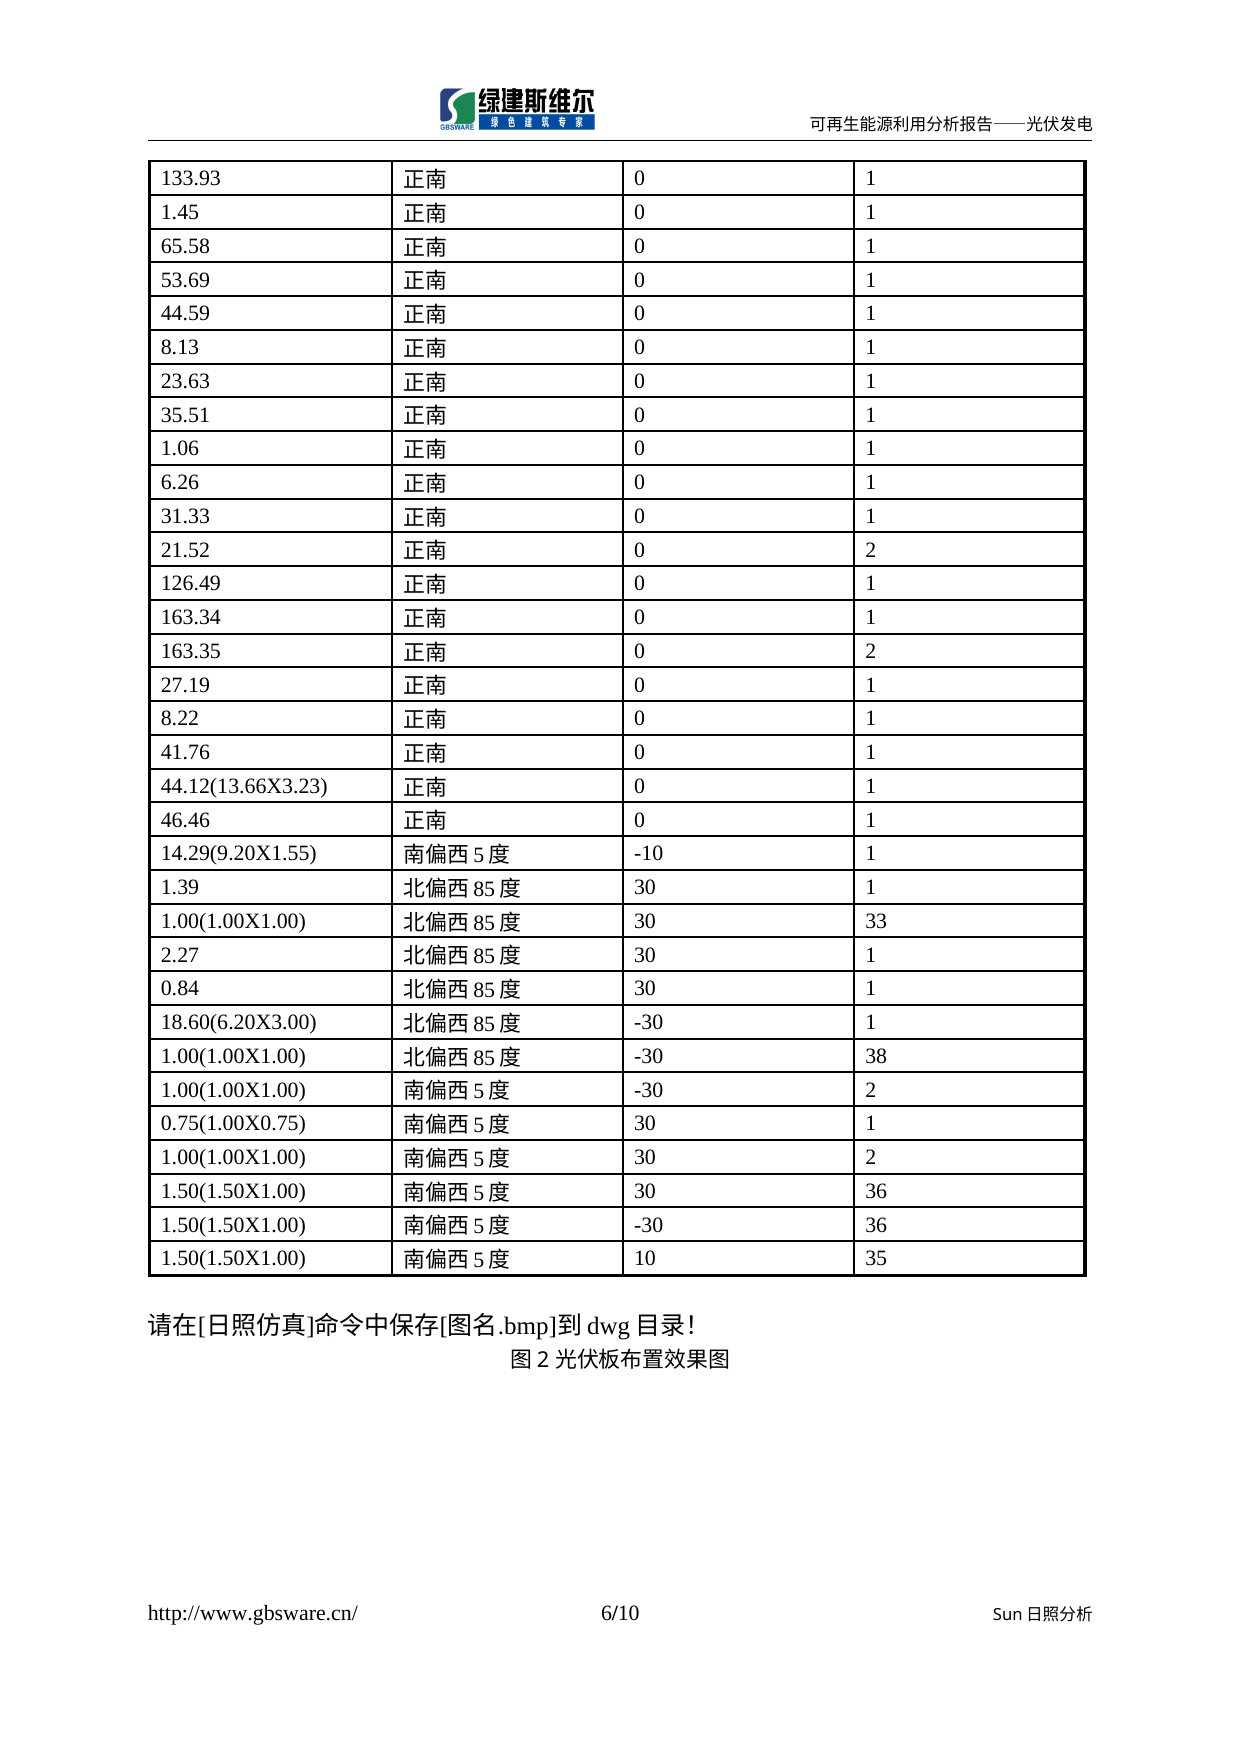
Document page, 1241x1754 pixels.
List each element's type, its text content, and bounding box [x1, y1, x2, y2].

table_cell 南偏西5度 [393, 1073, 622, 1105]
table_cell 正南 [393, 297, 622, 329]
table_cell 44.59 [151, 297, 391, 329]
table_cell 正南 [393, 500, 622, 531]
table_cell 正南 [393, 601, 622, 632]
picture [436, 88, 596, 131]
table_cell 2.27 [151, 938, 391, 970]
table_cell 0.84 [151, 972, 391, 1004]
table_cell 北偏西85度 [393, 938, 622, 970]
table_cell 1 [855, 871, 1083, 902]
table_cell 30 [624, 1107, 853, 1139]
table_cell 1 [855, 365, 1083, 396]
table_cell 2 [855, 533, 1083, 565]
table_cell 36 [855, 1175, 1083, 1206]
table_cell 南偏西5度 [393, 837, 622, 869]
table_cell 1 [855, 803, 1083, 835]
table_cell 0 [624, 398, 853, 430]
table_cell 0 [624, 230, 853, 261]
table_cell 0 [624, 263, 853, 295]
table_cell 1 [855, 702, 1083, 734]
table_cell 30 [624, 938, 853, 970]
table_cell 21.52 [151, 533, 391, 565]
table_cell 正南 [393, 398, 622, 430]
table_cell 正南 [393, 803, 622, 835]
table_cell 8.13 [151, 331, 391, 362]
table_cell 38 [855, 1040, 1083, 1071]
table_cell 1 [855, 263, 1083, 295]
table_cell 1 [855, 972, 1083, 1004]
table_cell 0 [624, 432, 853, 464]
table_cell 1.06 [151, 432, 391, 464]
table_cell 36 [855, 1208, 1083, 1240]
table_cell 北偏西85度 [393, 905, 622, 936]
table_cell 18.60(6.20X3.00) [151, 1006, 391, 1037]
table_cell 53.69 [151, 263, 391, 295]
table_cell 南偏西5度 [393, 1141, 622, 1172]
table_cell 1 [855, 938, 1083, 970]
table_cell 0 [624, 466, 853, 497]
table_cell 正南 [393, 230, 622, 261]
table_cell 1 [855, 162, 1083, 194]
table_cell 27.19 [151, 668, 391, 700]
table_cell 1.00(1.00X1.00) [151, 1141, 391, 1172]
table_cell 1 [855, 466, 1083, 497]
table_cell 0 [624, 803, 853, 835]
table_cell 1 [855, 331, 1083, 362]
table_cell -30 [624, 1208, 853, 1240]
table_cell 1.39 [151, 871, 391, 902]
table_cell -30 [624, 1073, 853, 1105]
table_cell 1 [855, 196, 1083, 227]
table_cell 1 [855, 500, 1083, 531]
table_cell 正南 [393, 533, 622, 565]
table_cell 0 [624, 365, 853, 396]
table_cell 1 [855, 230, 1083, 261]
table_cell 0 [624, 635, 853, 666]
table_cell 0 [624, 162, 853, 194]
table_cell 南偏西5度 [393, 1242, 622, 1274]
table_cell 正南 [393, 668, 622, 700]
table_cell 30 [624, 972, 853, 1004]
table_cell 正南 [393, 567, 622, 599]
table_cell 1.45 [151, 196, 391, 227]
table_cell 30 [624, 871, 853, 902]
table_cell 1 [855, 1006, 1083, 1037]
table_cell 6.26 [151, 466, 391, 497]
table_cell 0 [624, 601, 853, 632]
table_cell 正南 [393, 432, 622, 464]
table_cell 1.00(1.00X1.00) [151, 905, 391, 936]
table_cell -30 [624, 1006, 853, 1037]
table_cell 1 [855, 601, 1083, 632]
table_cell 正南 [393, 466, 622, 497]
table_cell 46.46 [151, 803, 391, 835]
table_cell 1 [855, 297, 1083, 329]
table_cell 南偏西5度 [393, 1208, 622, 1240]
table_cell 1 [855, 668, 1083, 700]
table_cell 正南 [393, 702, 622, 734]
text 请在[日照仿真]命令中保存[图名.bmp]到dwg目录！ [148, 1306, 1092, 1342]
table_cell 1 [855, 567, 1083, 599]
table_cell 126.49 [151, 567, 391, 599]
table_cell 1.50(1.50X1.00) [151, 1208, 391, 1240]
table_cell 0 [624, 567, 853, 599]
table_cell 2 [855, 1073, 1083, 1105]
table_cell 30 [624, 1141, 853, 1172]
table_cell 1.00(1.00X1.00) [151, 1040, 391, 1071]
table_cell 北偏西85度 [393, 1040, 622, 1071]
table_cell 30 [624, 905, 853, 936]
table_cell 0 [624, 736, 853, 767]
table_cell 10 [624, 1242, 853, 1274]
table_cell 0 [624, 196, 853, 227]
table_cell 163.34 [151, 601, 391, 632]
table_cell 33 [855, 905, 1083, 936]
table_cell 北偏西85度 [393, 1006, 622, 1037]
table_cell 1.00(1.00X1.00) [151, 1073, 391, 1105]
table_cell 北偏西85度 [393, 871, 622, 902]
table_cell 0 [624, 702, 853, 734]
text 图2 光伏板布置效果图 [148, 1342, 1092, 1374]
table_cell 35.51 [151, 398, 391, 430]
table_cell 44.12(13.66X3.23) [151, 770, 391, 801]
table_cell 35 [855, 1242, 1083, 1274]
table_cell 0 [624, 668, 853, 700]
table_cell -30 [624, 1040, 853, 1071]
table_cell 163.35 [151, 635, 391, 666]
table_cell 0 [624, 770, 853, 801]
table_cell 南偏西5度 [393, 1107, 622, 1139]
table_cell 0 [624, 297, 853, 329]
table_cell 30 [624, 1175, 853, 1206]
table_cell 正南 [393, 635, 622, 666]
table_cell 正南 [393, 263, 622, 295]
table_cell 北偏西85度 [393, 972, 622, 1004]
table_cell 8.22 [151, 702, 391, 734]
table_cell 0.75(1.00X0.75) [151, 1107, 391, 1139]
table_cell 1 [855, 432, 1083, 464]
table_cell 0 [624, 500, 853, 531]
table_cell 2 [855, 635, 1083, 666]
table_cell 正南 [393, 196, 622, 227]
table_cell -10 [624, 837, 853, 869]
table_cell 31.33 [151, 500, 391, 531]
table_cell 23.63 [151, 365, 391, 396]
table_cell 2 [855, 1141, 1083, 1172]
table_cell 1 [855, 837, 1083, 869]
table_cell 正南 [393, 736, 622, 767]
table_cell 南偏西5度 [393, 1175, 622, 1206]
table_cell 正南 [393, 331, 622, 362]
table_cell 41.76 [151, 736, 391, 767]
table_cell 1 [855, 736, 1083, 767]
table_cell 1.50(1.50X1.00) [151, 1242, 391, 1274]
table_cell 正南 [393, 162, 622, 194]
table_cell 1 [855, 770, 1083, 801]
table_cell 133.93 [151, 162, 391, 194]
table_cell 正南 [393, 365, 622, 396]
table_cell 0 [624, 331, 853, 362]
table_cell 14.29(9.20X1.55) [151, 837, 391, 869]
table_cell 1 [855, 1107, 1083, 1139]
table_cell 正南 [393, 770, 622, 801]
table_cell 0 [624, 533, 853, 565]
table_cell 1 [855, 398, 1083, 430]
table_cell 65.58 [151, 230, 391, 261]
table_cell 1.50(1.50X1.00) [151, 1175, 391, 1206]
